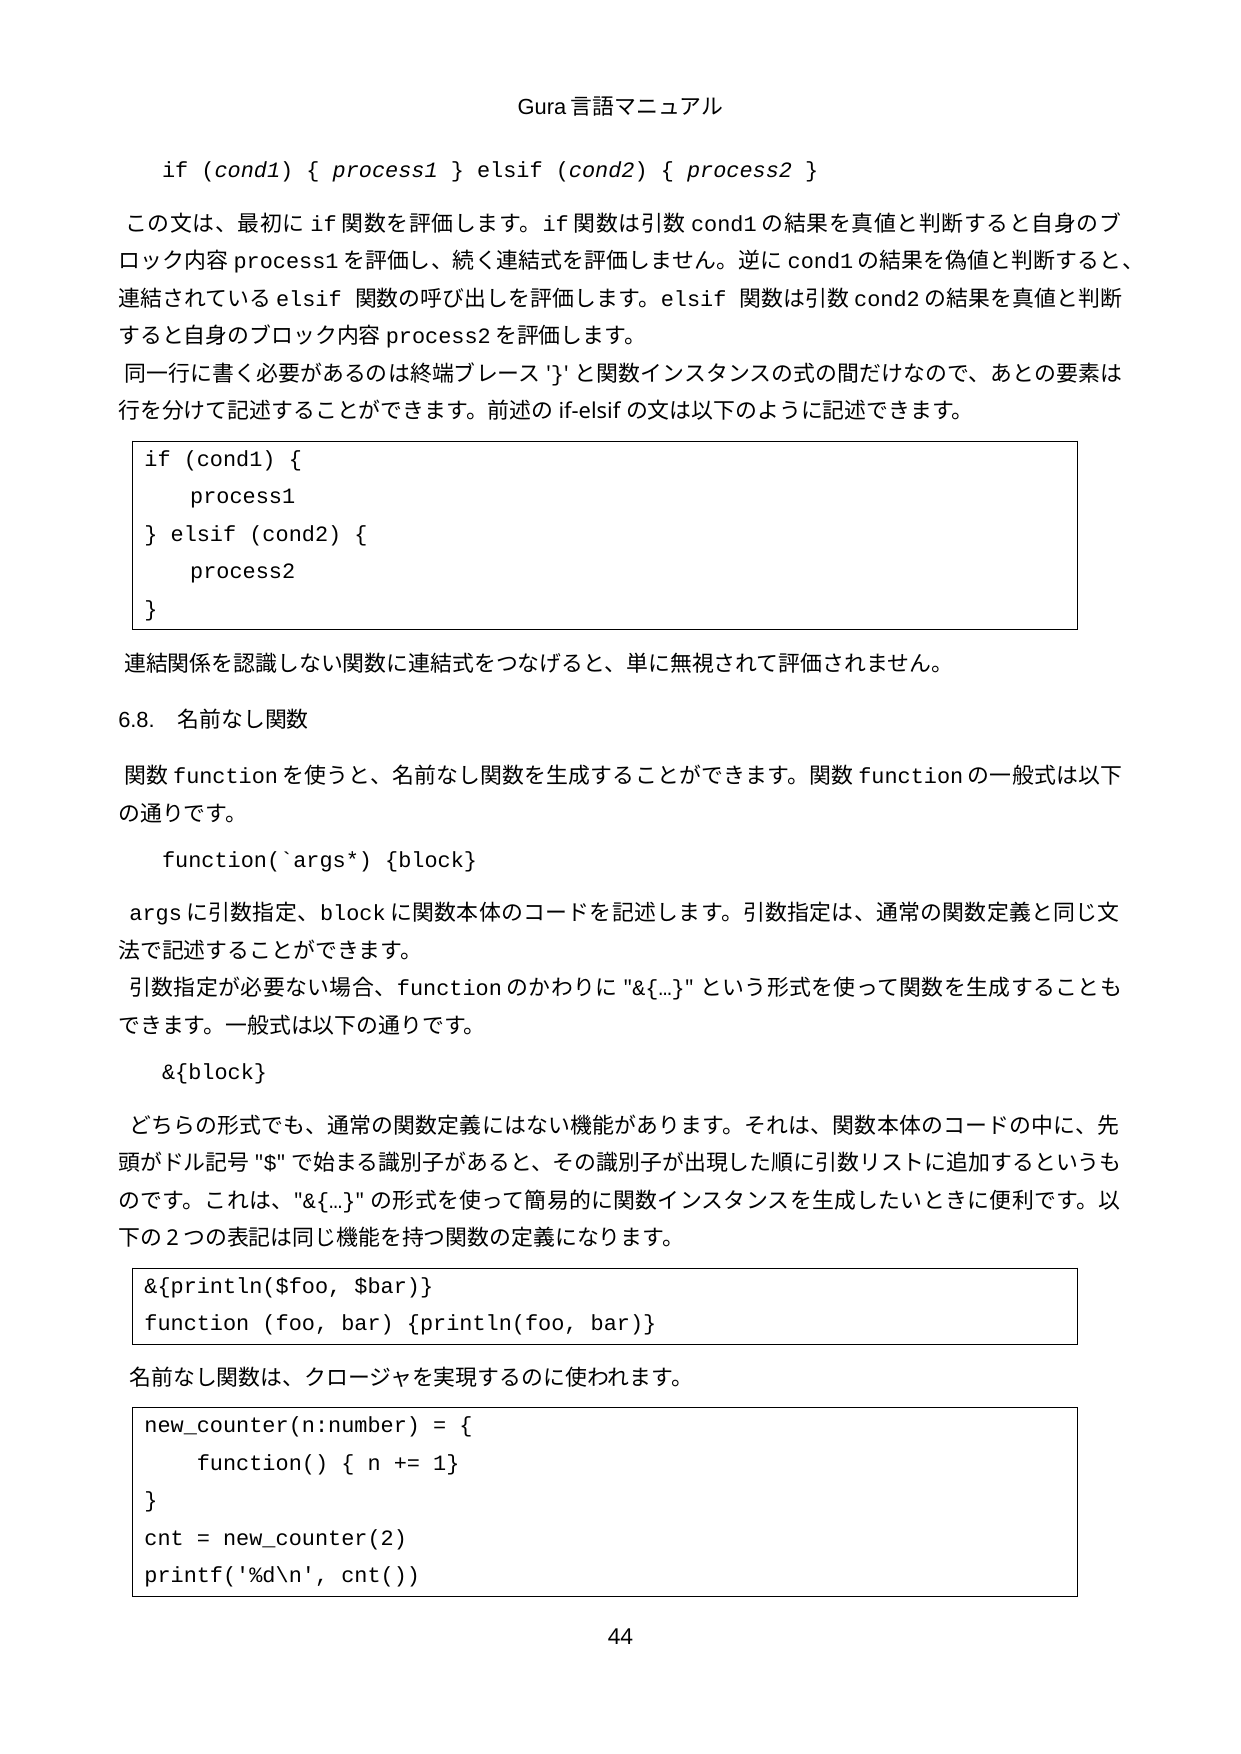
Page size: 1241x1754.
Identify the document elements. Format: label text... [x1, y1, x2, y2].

text function(`args*) {block} [118, 843, 1122, 880]
text 同一行に書く必要があるのは終端ブレース '}' と関数インスタンスの式の間だけなので、あとの要素は行を分けて記述することができます。前述の if-elsif の文は以下のように記述できます。 [118, 353, 1122, 428]
text どちらの形式でも、通常の関数定義にはない機能があります。それは、関数本体のコードの中に、先頭がドル記号 "$" で始まる識別子があると、その識別子が出現した順に引数リストに追加するというものです。これは、"&{…}" の形式を使って簡易的に関数インスタンスを生成したいときに便利です。以下の2つの表記は同じ機能を持つ関数の定義になります。 [118, 1105, 1122, 1255]
text 引数指定が必要ない場合、functionのかわりに "&{…}" という形式を使って関数を生成することもできます。一般式は以下の通りです。 [118, 968, 1122, 1043]
text 関数functionを使うと、名前なし関数を生成することができます。関数functionの一般式は以下の通りです。 [118, 755, 1122, 830]
text &{block} [118, 1055, 1122, 1093]
text argsに引数指定、blockに関数本体のコードを記述します。引数指定は、通常の関数定義と同じ文法で記述することができます。 [118, 893, 1122, 968]
table_header &{println($foo, $bar)} function (foo, bar) {println(foo, bar)} [133, 1269, 1077, 1344]
text 名前なし関数は、クロージャを実現するのに使われます。 [118, 1357, 1122, 1395]
text この文は、最初にif関数を評価します。if関数は引数cond1の結果を真値と判断すると自身のブロック内容 process1を評価し、続く連結式を評価しません。逆にcond1の結果を偽値と判断すると、連結されているelsif 関数の呼び出しを評価します。elsif 関数は引数cond2の結果を真値と判断すると自身のブロック内容 process2を評価します。 [118, 203, 1122, 353]
text 名前なし関数 [118, 699, 1122, 736]
text 連結関係を認識しない関数に連結式をつなげると、単に無視されて評価されません。 [118, 643, 1122, 680]
text if (cond1) { process1 } elsif (cond2) { process2 } [118, 153, 1122, 191]
table_header if (cond1) { process1 } elsif (cond2) { process2 } [133, 442, 1077, 629]
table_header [133, 1408, 1077, 1596]
